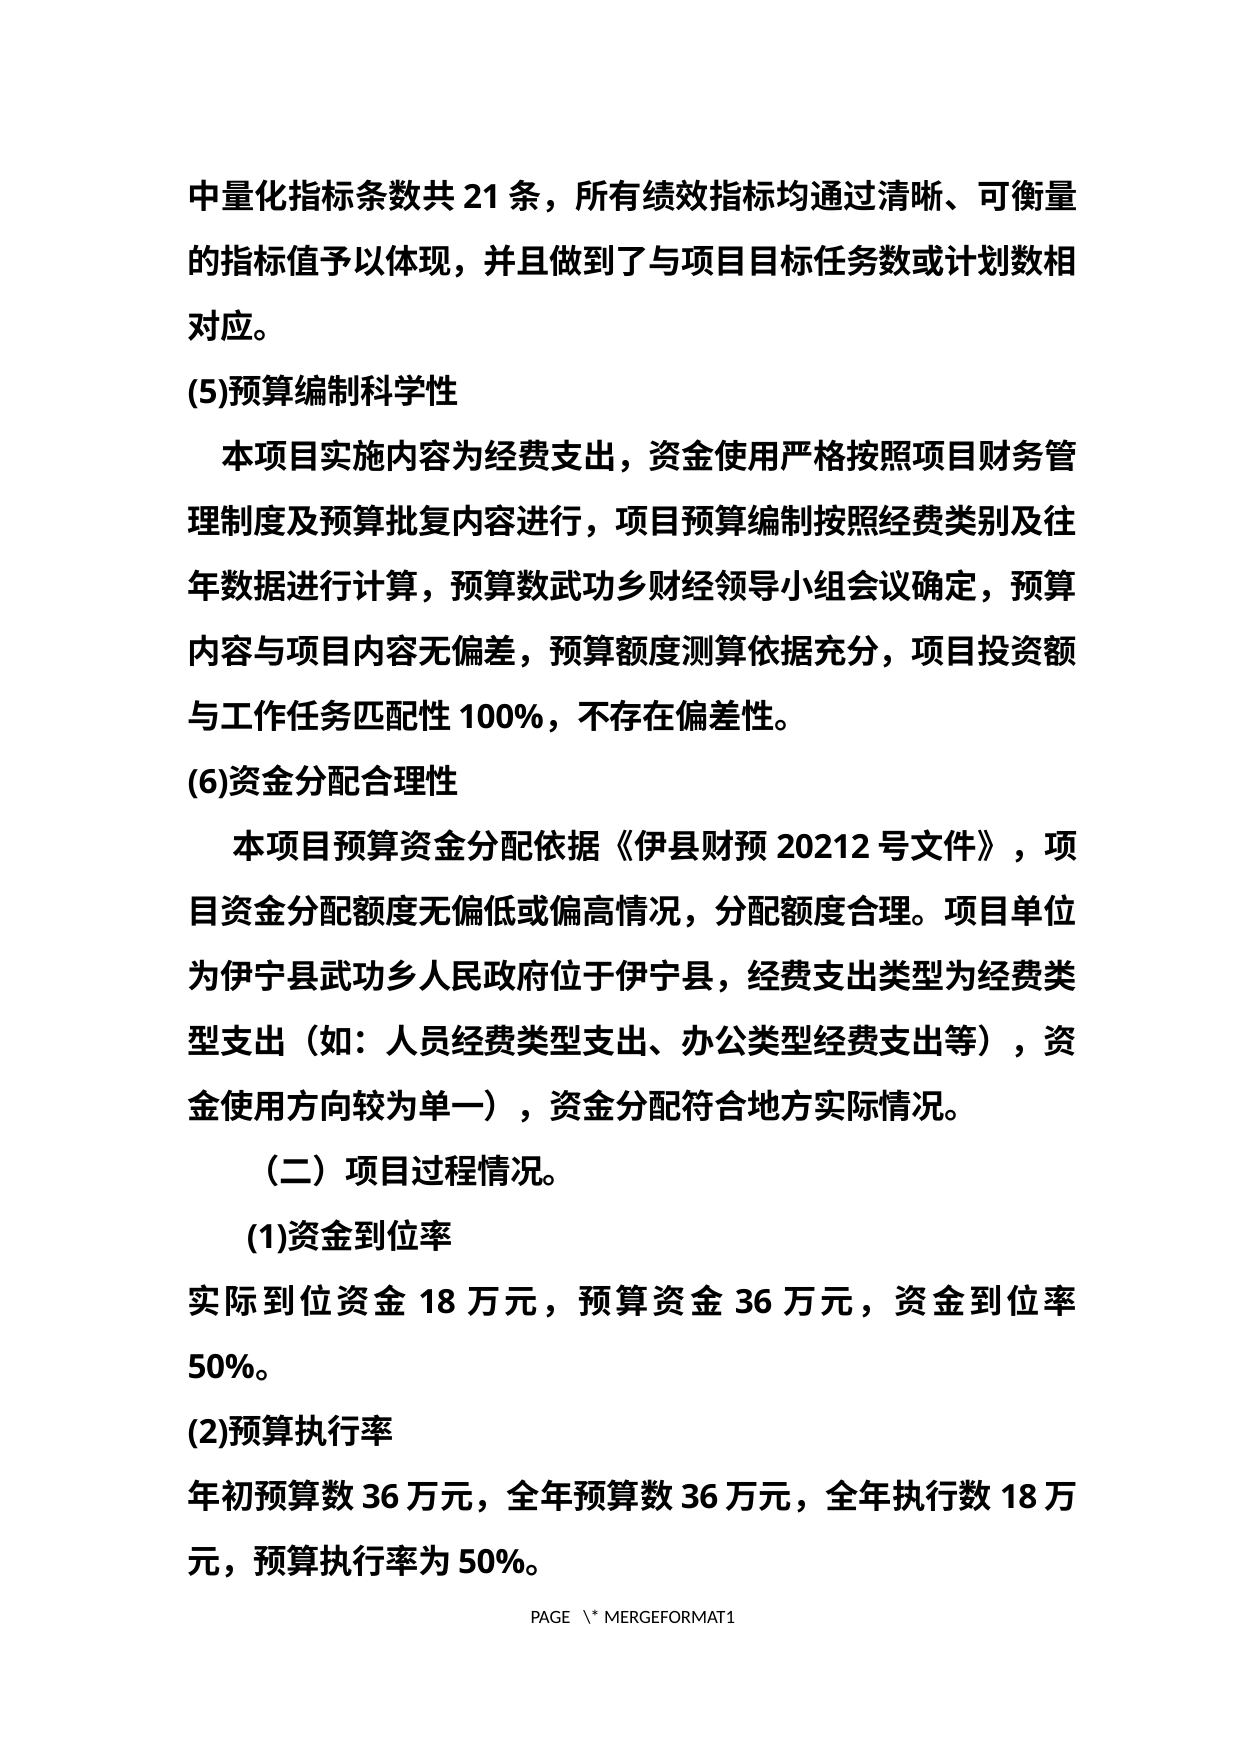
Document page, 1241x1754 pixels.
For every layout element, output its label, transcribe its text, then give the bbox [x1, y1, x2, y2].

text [187, 162, 1078, 1137]
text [187, 1202, 1078, 1592]
text （二）项目过程情况。 [187, 1137, 1078, 1202]
